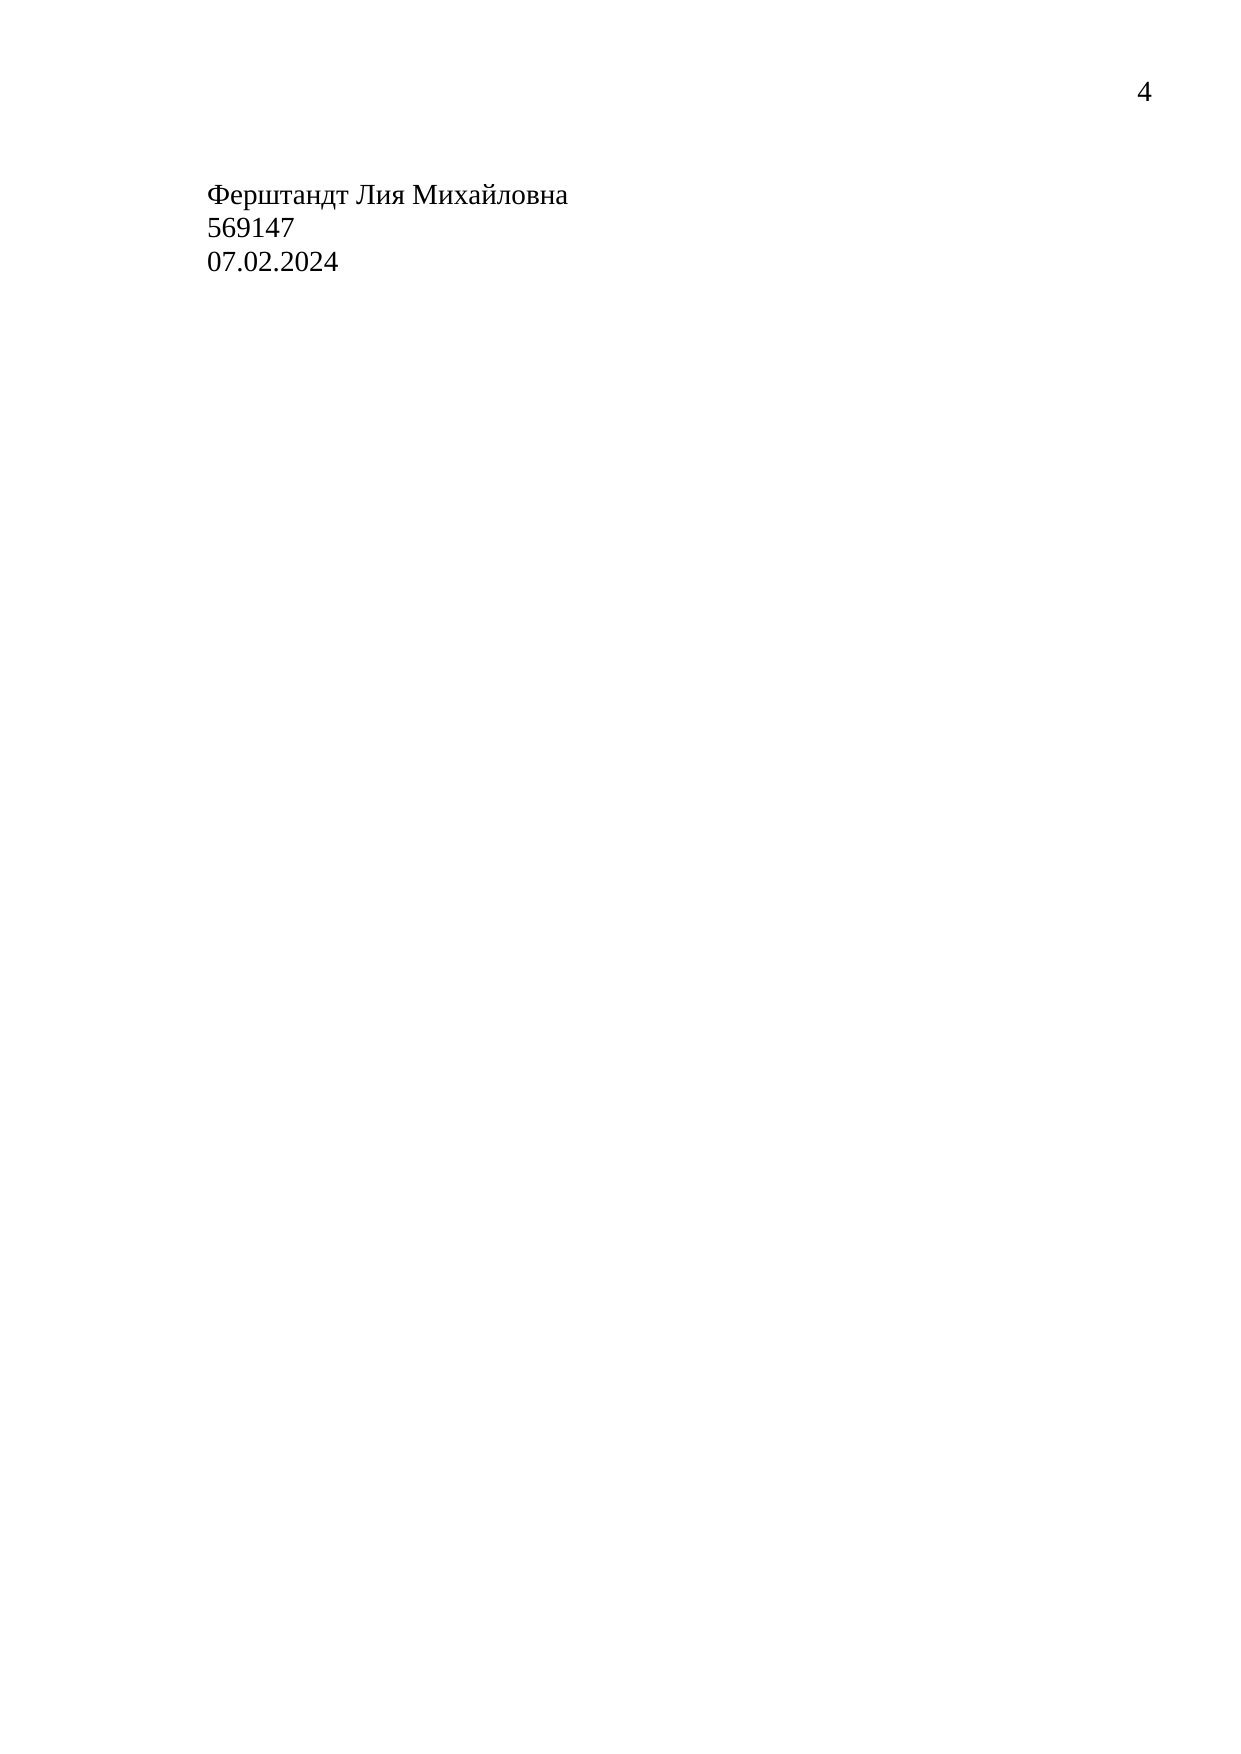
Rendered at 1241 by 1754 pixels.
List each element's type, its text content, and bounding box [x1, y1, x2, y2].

text 569147 [207, 210, 1152, 244]
text Ферштандт Лия Михайловна [207, 177, 1152, 210]
text 07.02.2024 [207, 244, 1152, 277]
